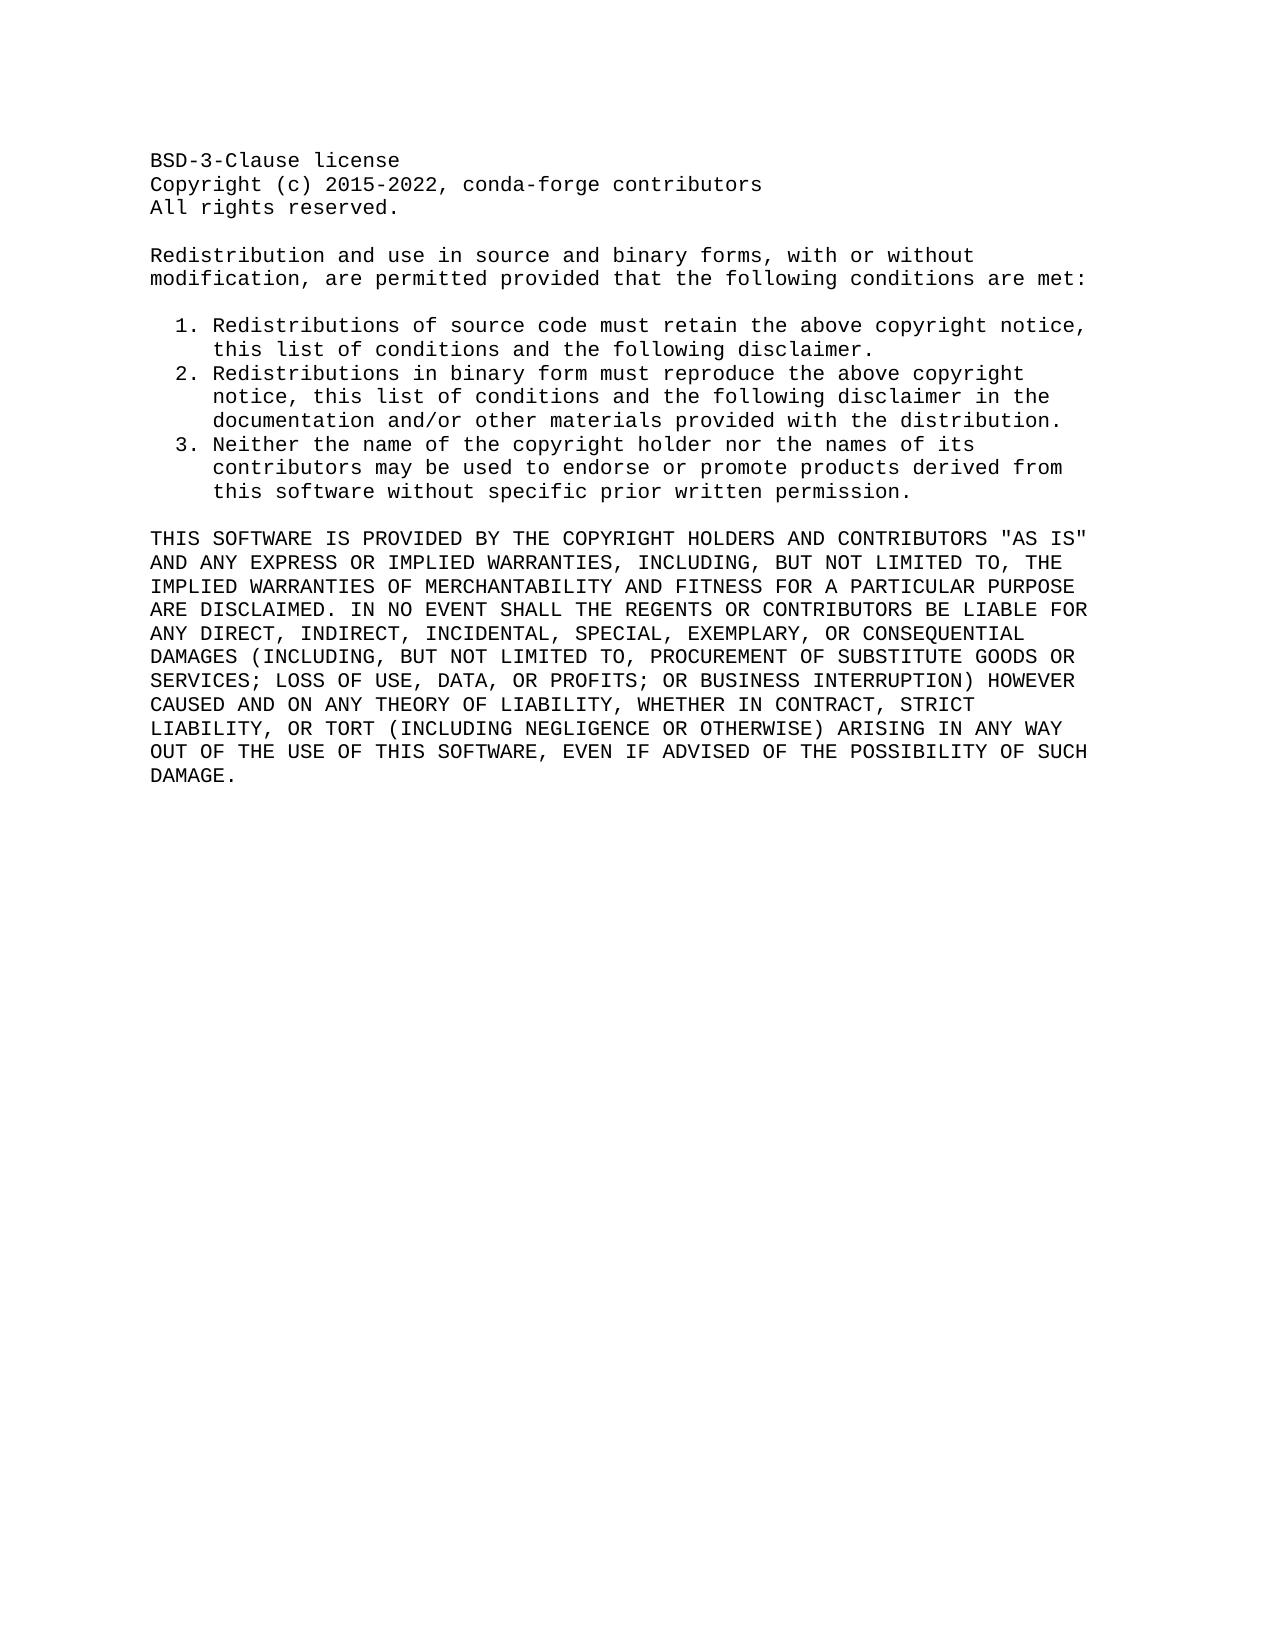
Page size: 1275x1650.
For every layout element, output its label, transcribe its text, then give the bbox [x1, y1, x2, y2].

text notice, this list of conditions and the following disclaimer in the [150, 386, 1125, 410]
text BSD-3-Clause license [150, 150, 1125, 174]
text AND ANY EXPRESS OR IMPLIED WARRANTIES, INCLUDING, BUT NOT LIMITED TO, THE [150, 552, 1125, 576]
text DAMAGES (INCLUDING, BUT NOT LIMITED TO, PROCUREMENT OF SUBSTITUTE GOODS OR [150, 647, 1125, 670]
text documentation and/or other materials provided with the distribution. [150, 410, 1125, 434]
text this list of conditions and the following disclaimer. [150, 339, 1125, 363]
text 1. Redistributions of source code must retain the above copyright notice, [150, 316, 1125, 339]
text OUT OF THE USE OF THIS SOFTWARE, EVEN IF ADVISED OF THE POSSIBILITY OF SUCH [150, 741, 1125, 765]
text SERVICES; LOSS OF USE, DATA, OR PROFITS; OR BUSINESS INTERRUPTION) HOWEVER [150, 670, 1125, 694]
text All rights reserved. [150, 197, 1125, 221]
text this software without specific prior written permission. [150, 481, 1125, 505]
text LIABILITY, OR TORT (INCLUDING NEGLIGENCE OR OTHERWISE) ARISING IN ANY WAY [150, 717, 1125, 741]
text THIS SOFTWARE IS PROVIDED BY THE COPYRIGHT HOLDERS AND CONTRIBUTORS "AS IS" [150, 528, 1125, 552]
text DAMAGE. [150, 765, 1125, 788]
text contributors may be used to endorse or promote products derived from [150, 457, 1125, 481]
text 2. Redistributions in binary form must reproduce the above copyright [150, 363, 1125, 386]
text Redistribution and use in source and binary forms, with or without [150, 244, 1125, 268]
text Copyright (c) 2015-2022, conda-forge contributors [150, 174, 1125, 197]
text CAUSED AND ON ANY THEORY OF LIABILITY, WHETHER IN CONTRACT, STRICT [150, 694, 1125, 717]
text 3. Neither the name of the copyright holder nor the names of its [150, 434, 1125, 457]
text ANY DIRECT, INDIRECT, INCIDENTAL, SPECIAL, EXEMPLARY, OR CONSEQUENTIAL [150, 623, 1125, 647]
text IMPLIED WARRANTIES OF MERCHANTABILITY AND FITNESS FOR A PARTICULAR PURPOSE [150, 576, 1125, 599]
text modification, are permitted provided that the following conditions are met: [150, 268, 1125, 292]
text ARE DISCLAIMED. IN NO EVENT SHALL THE REGENTS OR CONTRIBUTORS BE LIABLE FOR [150, 599, 1125, 623]
